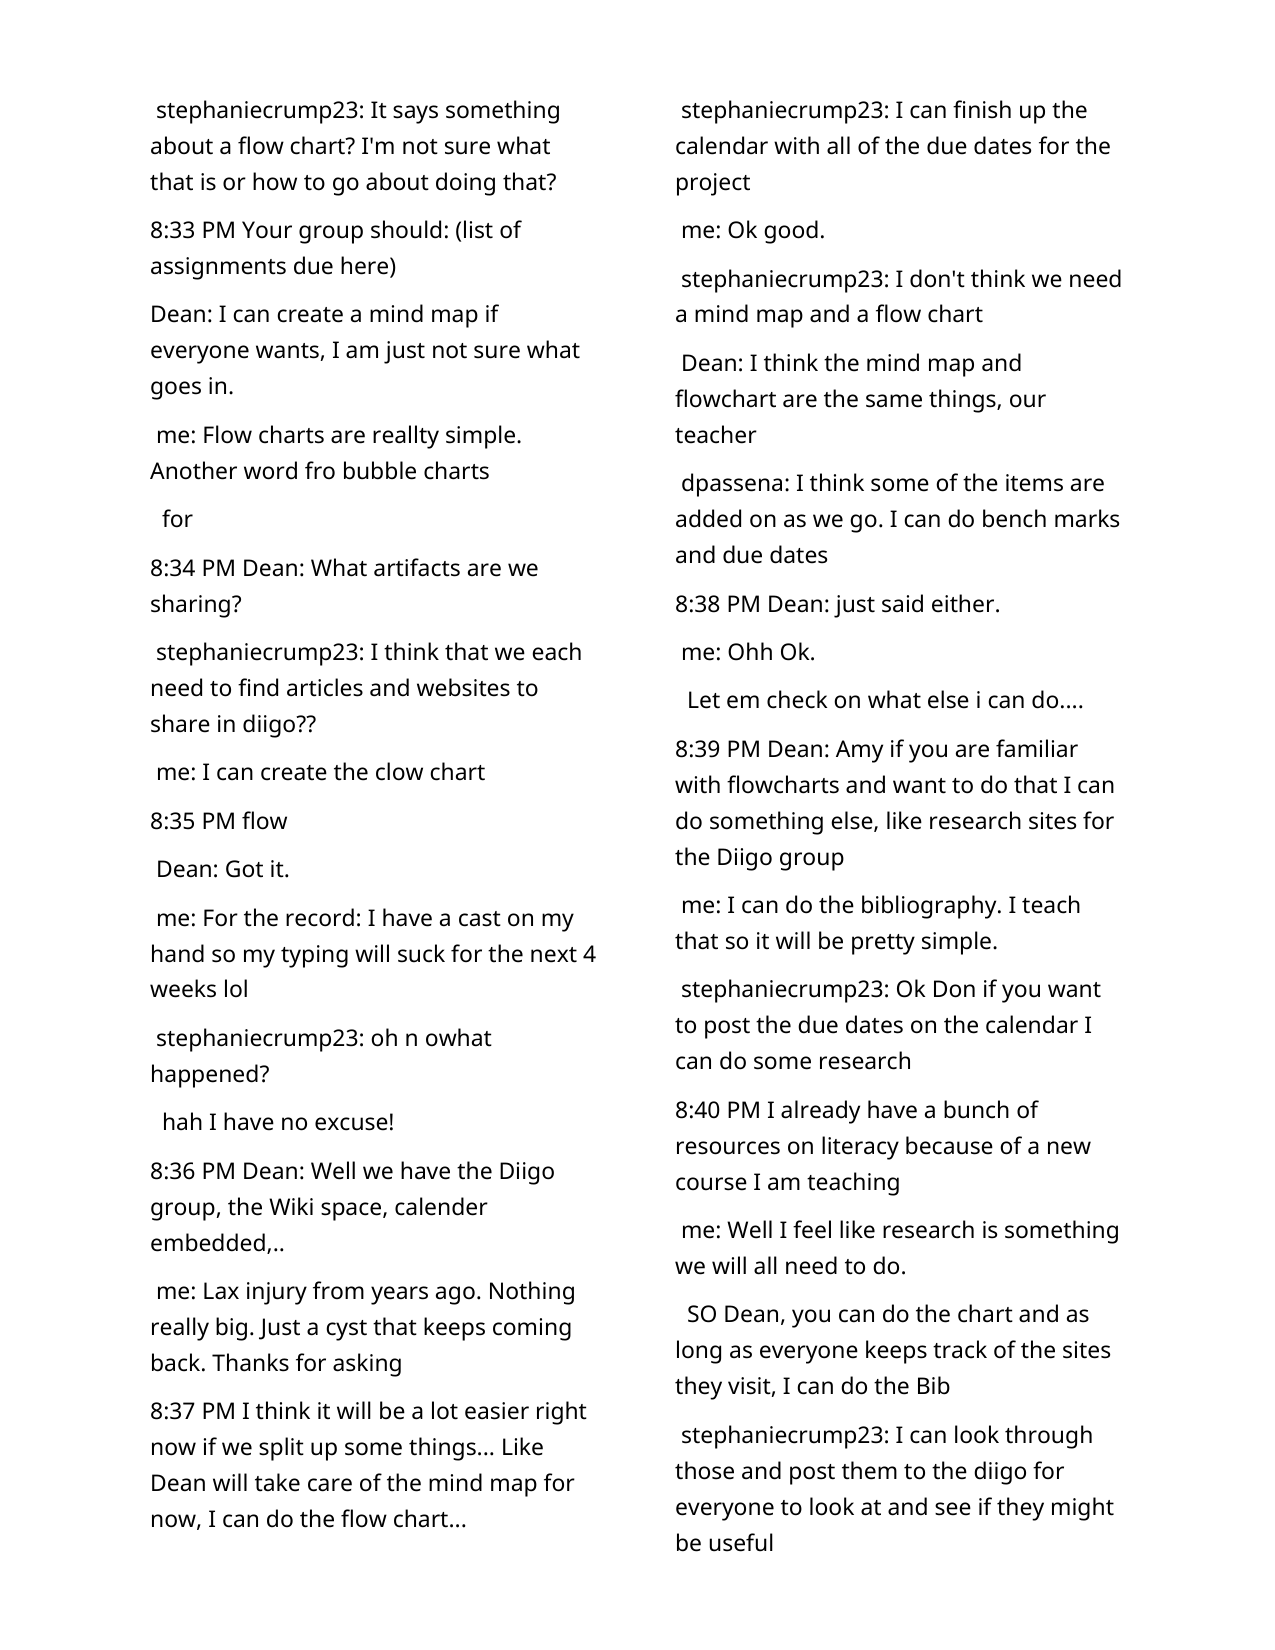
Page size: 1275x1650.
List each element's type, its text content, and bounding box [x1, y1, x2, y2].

text hah I have no excuse! [150, 1106, 600, 1137]
text me: Lax injury from years ago. Nothing really big. Just a cyst that keeps coming back. Thanks for asking [150, 1275, 600, 1378]
text Dean: I can create a mind map if everyone wants, I am just not sure what goes in. [150, 298, 600, 402]
text 8:35 PM flow [150, 805, 600, 836]
text 8:39 PM Dean: Amy if you are familiar with flowcharts and want to do that I can do something else, like research sites for the Diigo group [675, 733, 1125, 872]
text Dean: Got it. [150, 853, 600, 884]
text dpassena: I think some of the items are added on as we go. I can do bench marks and due dates [675, 467, 1125, 570]
text me: Flow charts are reallty simple. Another word fro bubble charts [150, 419, 600, 486]
text me: Well I feel like research is something we will all need to do. [675, 1214, 1125, 1281]
text Dean: I think the mind map and flowchart are the same things, our teacher [675, 347, 1125, 450]
text me: I can create the clow chart [150, 756, 600, 787]
text me: Ok good. [675, 214, 1125, 245]
text Let em check on what else i can do.... [675, 684, 1125, 716]
text stephaniecrump23: oh n owhat happened? [150, 1022, 600, 1089]
text stephaniecrump23: Ok Don if you want to post the due dates on the calendar I can do some research [675, 973, 1125, 1077]
text stephaniecrump23: I don't think we need a mind map and a flow chart [675, 262, 1125, 330]
text 8:36 PM Dean: Well we have the Diigo group, the Wiki space, calender embedded,.. [150, 1155, 600, 1258]
text 8:33 PM Your group should: (list of assignments due here) [150, 214, 600, 281]
text SO Dean, you can do the chart and as long as everyone keeps track of the sites they visit, I can do the Bib [675, 1298, 1125, 1402]
text stephaniecrump23: It says something about a flow chart? I'm not sure what that is or how to go about doing that? [150, 94, 600, 197]
text 8:38 PM Dean: just said either. [675, 587, 1125, 619]
text stephaniecrump23: I think that we each need to find articles and websites to share in diigo?? [150, 636, 600, 739]
text 8:37 PM I think it will be a lot easier right now if we split up some things... Like Dean will take care of the mind map for now, I can do the flow chart... [150, 1395, 600, 1534]
text me: For the record: I have a cast on my hand so my typing will suck for the next 4 weeks lol [150, 902, 600, 1005]
text 8:40 PM I already have a bunch of resources on literacy because of a new course I am teaching [675, 1094, 1125, 1197]
text me: Ohh Ok. [675, 636, 1125, 667]
text stephaniecrump23: I can finish up the calendar with all of the due dates for the project [675, 94, 1125, 197]
text stephaniecrump23: I can look through those and post them to the diigo for everyone to look at and see if they might be useful [675, 1419, 1125, 1558]
text for [150, 503, 600, 534]
text me: I can do the bibliography. I teach that so it will be pretty simple. [675, 889, 1125, 956]
text 8:34 PM Dean: What artifacts are we sharing? [150, 552, 600, 619]
